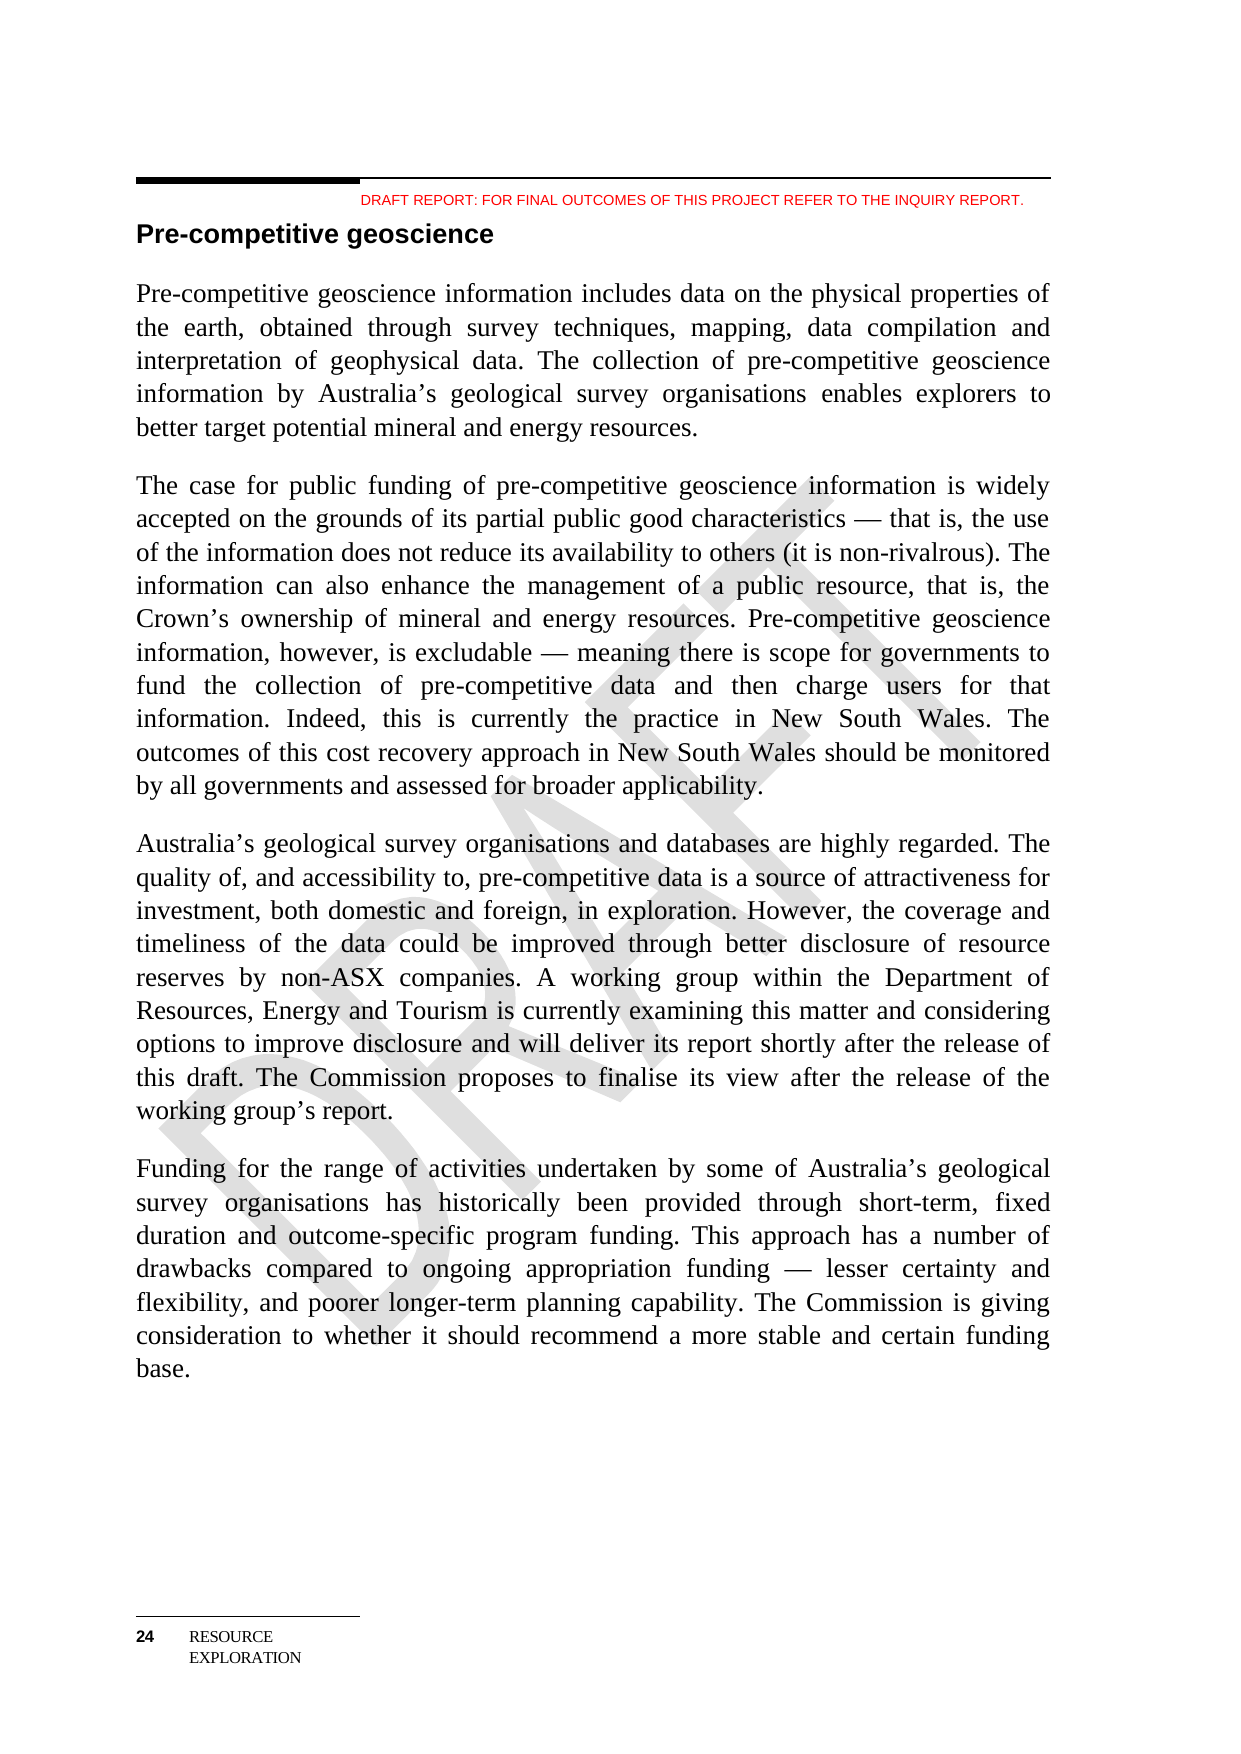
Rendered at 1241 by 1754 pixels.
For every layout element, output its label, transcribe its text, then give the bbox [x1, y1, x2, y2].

text Funding for the range of activities undertaken by some of Australia’s geological survey organisations has historically been provided through short-term, fixed duration and outcome-specific program funding. This approach has a number of drawbacks compared to ongoing appropriation funding — lesser certainty and flexibility, and poorer longer-term planning capability. The Commission is giving consideration to whether it should recommend a more stable and certain funding base. [136, 1150, 1051, 1383]
text The case for public funding of pre-competitive geoscience information is widely accepted on the grounds of its partial public good characteristics — that is, the use of the information does not reduce its availability to others (it is non-rivalrous). The information can also enhance the management of a public resource, that is, the Crown’s ownership of mineral and energy resources. Pre-competitive geoscience information, however, is excludable — meaning there is scope for governments to fund the collection of pre-competitive data and then charge users for that information. Indeed, this is currently the practice in New South Wales. The outcomes of this cost recovery approach in New South Wales should be monitored by all governments and assessed for broader applicability. [136, 467, 1051, 800]
text Australia’s geological survey organisations and databases are highly regarded. The quality of, and accessibility to, pre-competitive data is a source of attractiveness for investment, both domestic and foreign, in exploration. However, the coverage and timeliness of the data could be improved through better disclosure of resource reserves by non-ASX companies. A working group within the Department of Resources, Energy and Tourism is currently examining this matter and considering options to improve disclosure and will deliver its report shortly after the release of this draft. The Commission proposes to finalise its view after the release of the working group’s report. [136, 825, 1051, 1125]
subtitle Pre-competitive geoscience [136, 217, 1051, 250]
text Pre-competitive geoscience information includes data on the physical properties of the earth, obtained through survey techniques, mapping, data compilation and interpretation of geophysical data. The collection of pre-competitive geoscience information by Australia’s geological survey organisations enables explorers to better target potential mineral and energy resources. [136, 275, 1051, 442]
